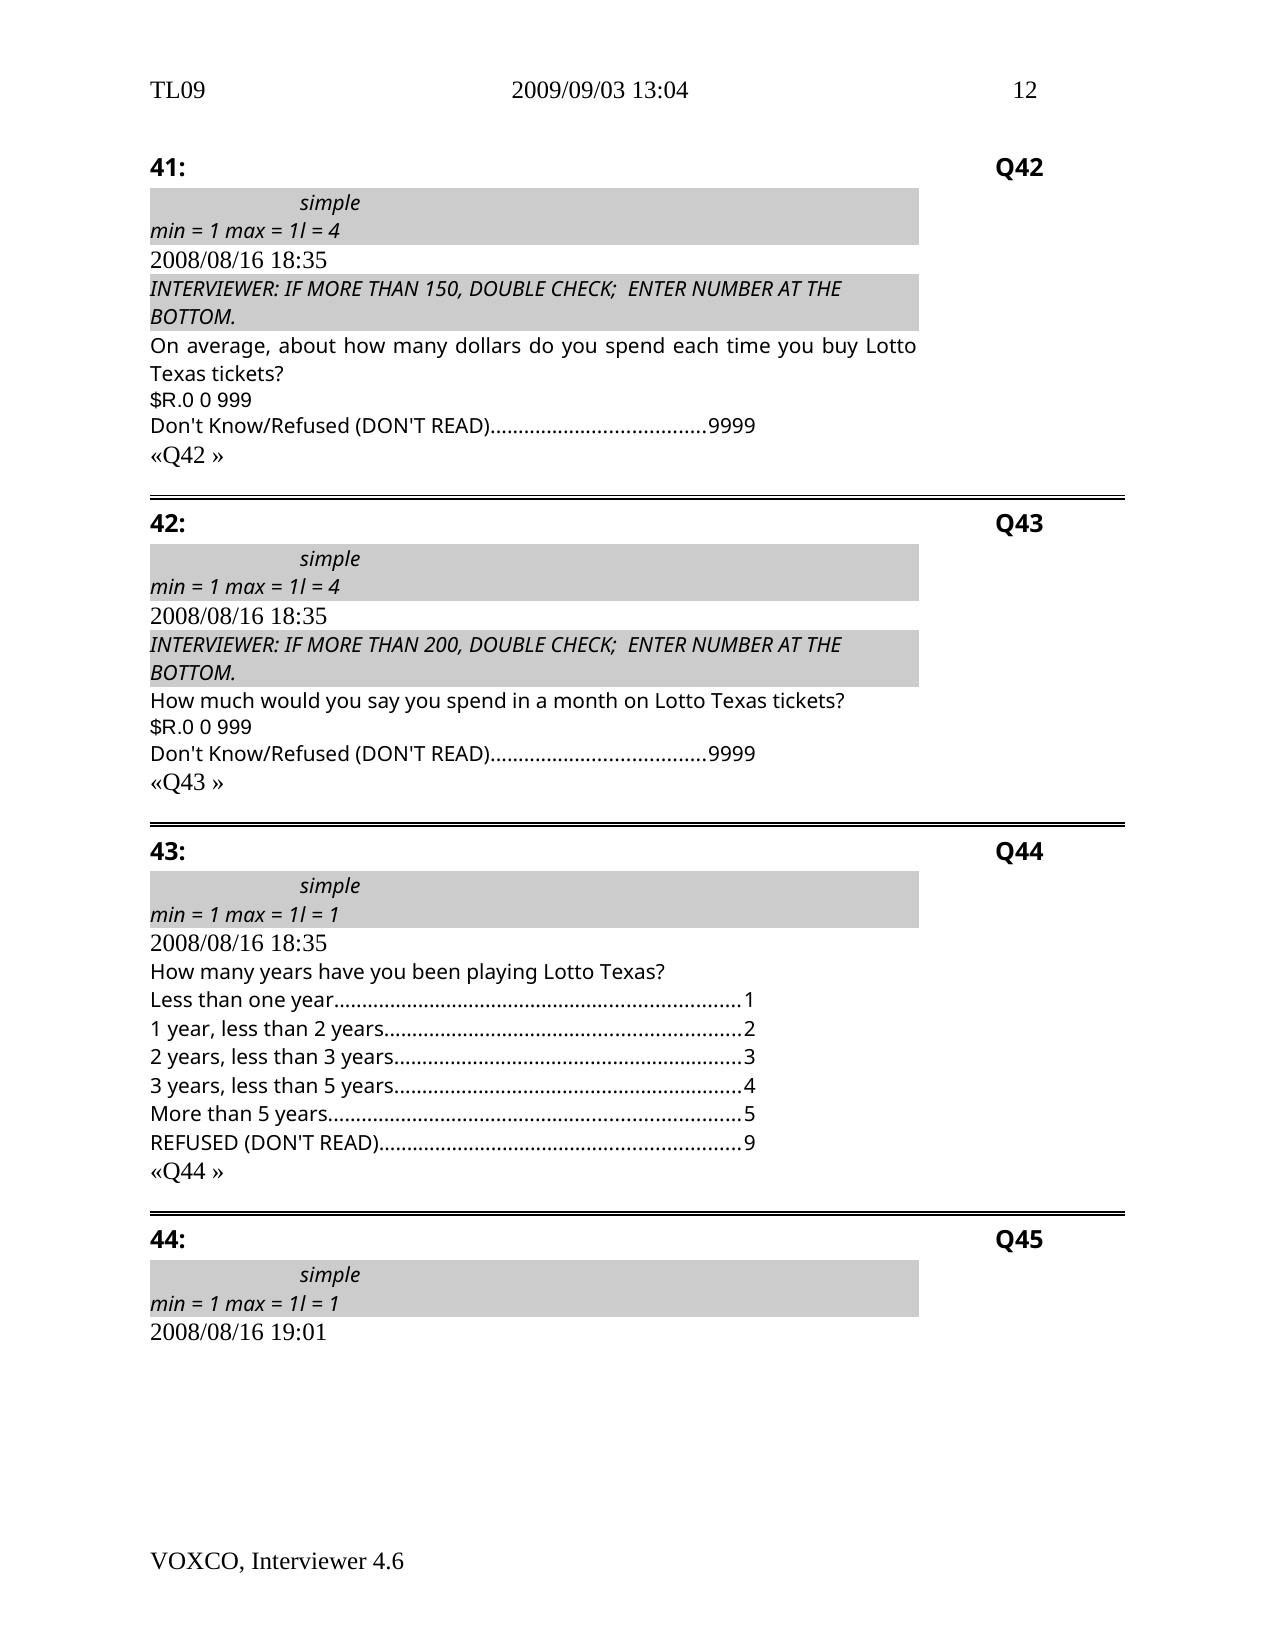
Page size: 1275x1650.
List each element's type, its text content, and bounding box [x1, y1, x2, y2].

text simple [150, 1260, 919, 1289]
text «Q42 » [150, 440, 1125, 469]
text 2008/08/16 19:01 [150, 1317, 1125, 1346]
text 1 year, less than 2 years 2 [150, 1014, 1125, 1042]
text Don't Know/Refused (DON'T READ) 9999 [150, 412, 1125, 440]
text 2008/08/16 18:35 [150, 601, 1125, 630]
text Less than one year 1 [150, 986, 1125, 1014]
text 3 years, less than 5 years 4 [150, 1071, 1125, 1099]
text simple [150, 188, 919, 217]
text INTERVIEWER: IF MORE THAN 150, DOUBLE CHECK; ENTER NUMBER AT THE BOTTOM. [150, 274, 919, 331]
text 2008/08/16 18:35 [150, 245, 1125, 274]
text 2 years, less than 3 years 3 [150, 1042, 1125, 1071]
text min = 1 max = 1 l = 4 [150, 217, 919, 245]
text INTERVIEWER: IF MORE THAN 200, DOUBLE CHECK; ENTER NUMBER AT THE BOTTOM. [150, 630, 919, 687]
text simple [150, 871, 919, 900]
text simple [150, 544, 919, 572]
text How much would you say you spend in a month on Lotto Texas tickets? [150, 687, 918, 715]
text $R.0 0 999 [150, 388, 441, 412]
text Don't Know/Refused (DON'T READ) 9999 [150, 739, 1125, 767]
text «Q44 » [150, 1156, 1125, 1185]
text «Q43 » [150, 767, 1125, 796]
text 43: Q44 [150, 833, 1125, 867]
text 42: Q43 [150, 506, 1125, 540]
text min = 1 max = 1 l = 4 [150, 572, 919, 601]
text REFUSED (DON'T READ) 9 [150, 1128, 1125, 1156]
text min = 1 max = 1 l = 1 [150, 900, 919, 928]
text 44: Q45 [150, 1222, 1125, 1256]
text On average, about how many dollars do you spend each time you buy Lotto Texas tickets? [150, 331, 918, 388]
text 41: Q42 [150, 150, 1125, 184]
text $R.0 0 999 [150, 715, 441, 739]
text min = 1 max = 1 l = 1 [150, 1289, 919, 1317]
text More than 5 years 5 [150, 1099, 1125, 1128]
text 2008/08/16 18:35 [150, 928, 1125, 957]
text How many years have you been playing Lotto Texas? [150, 957, 918, 986]
